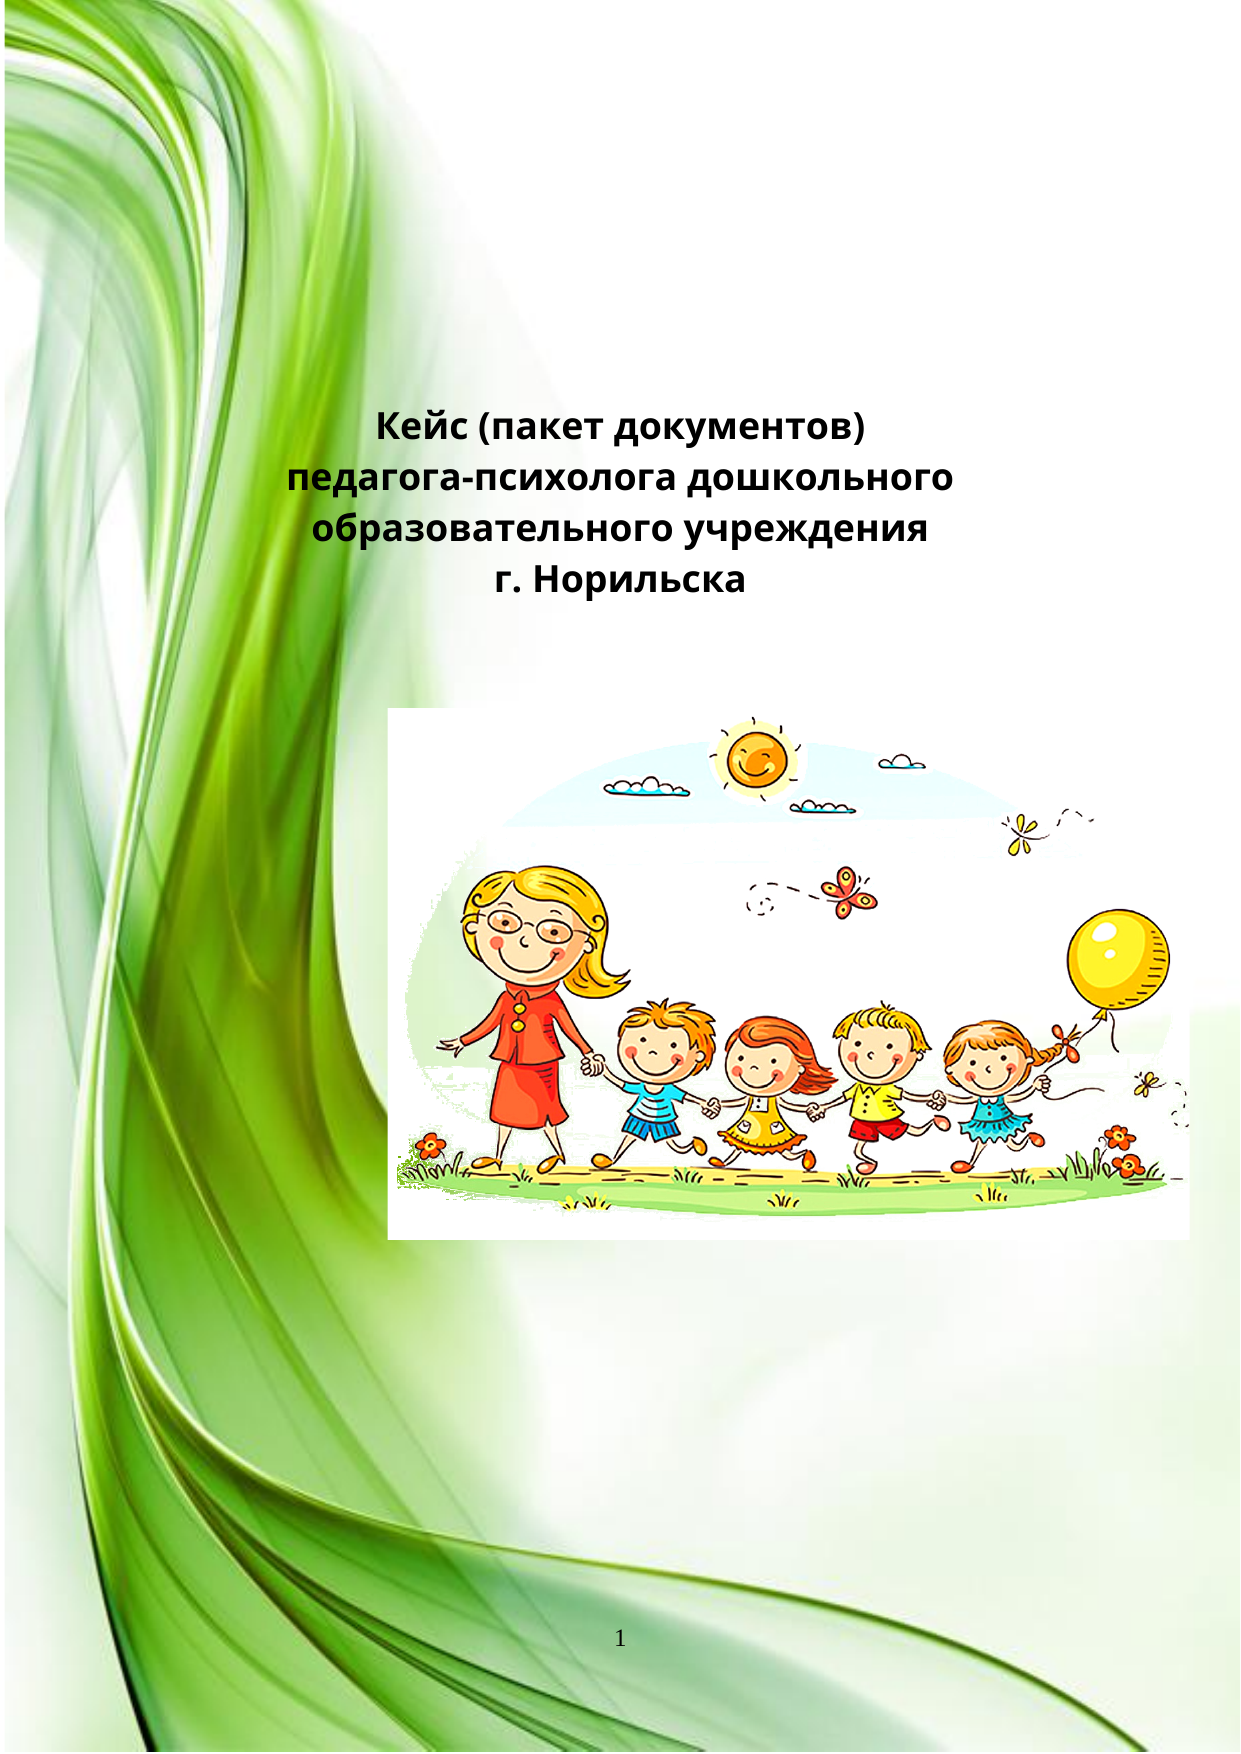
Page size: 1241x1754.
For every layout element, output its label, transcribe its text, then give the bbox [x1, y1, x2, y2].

text г. Норильска [118, 552, 1122, 603]
text Кейс (пакет документов) [118, 399, 1122, 450]
text педагога-психолога дошкольного образовательного учреждения [118, 450, 1122, 552]
picture [4, 0, 1241, 1752]
